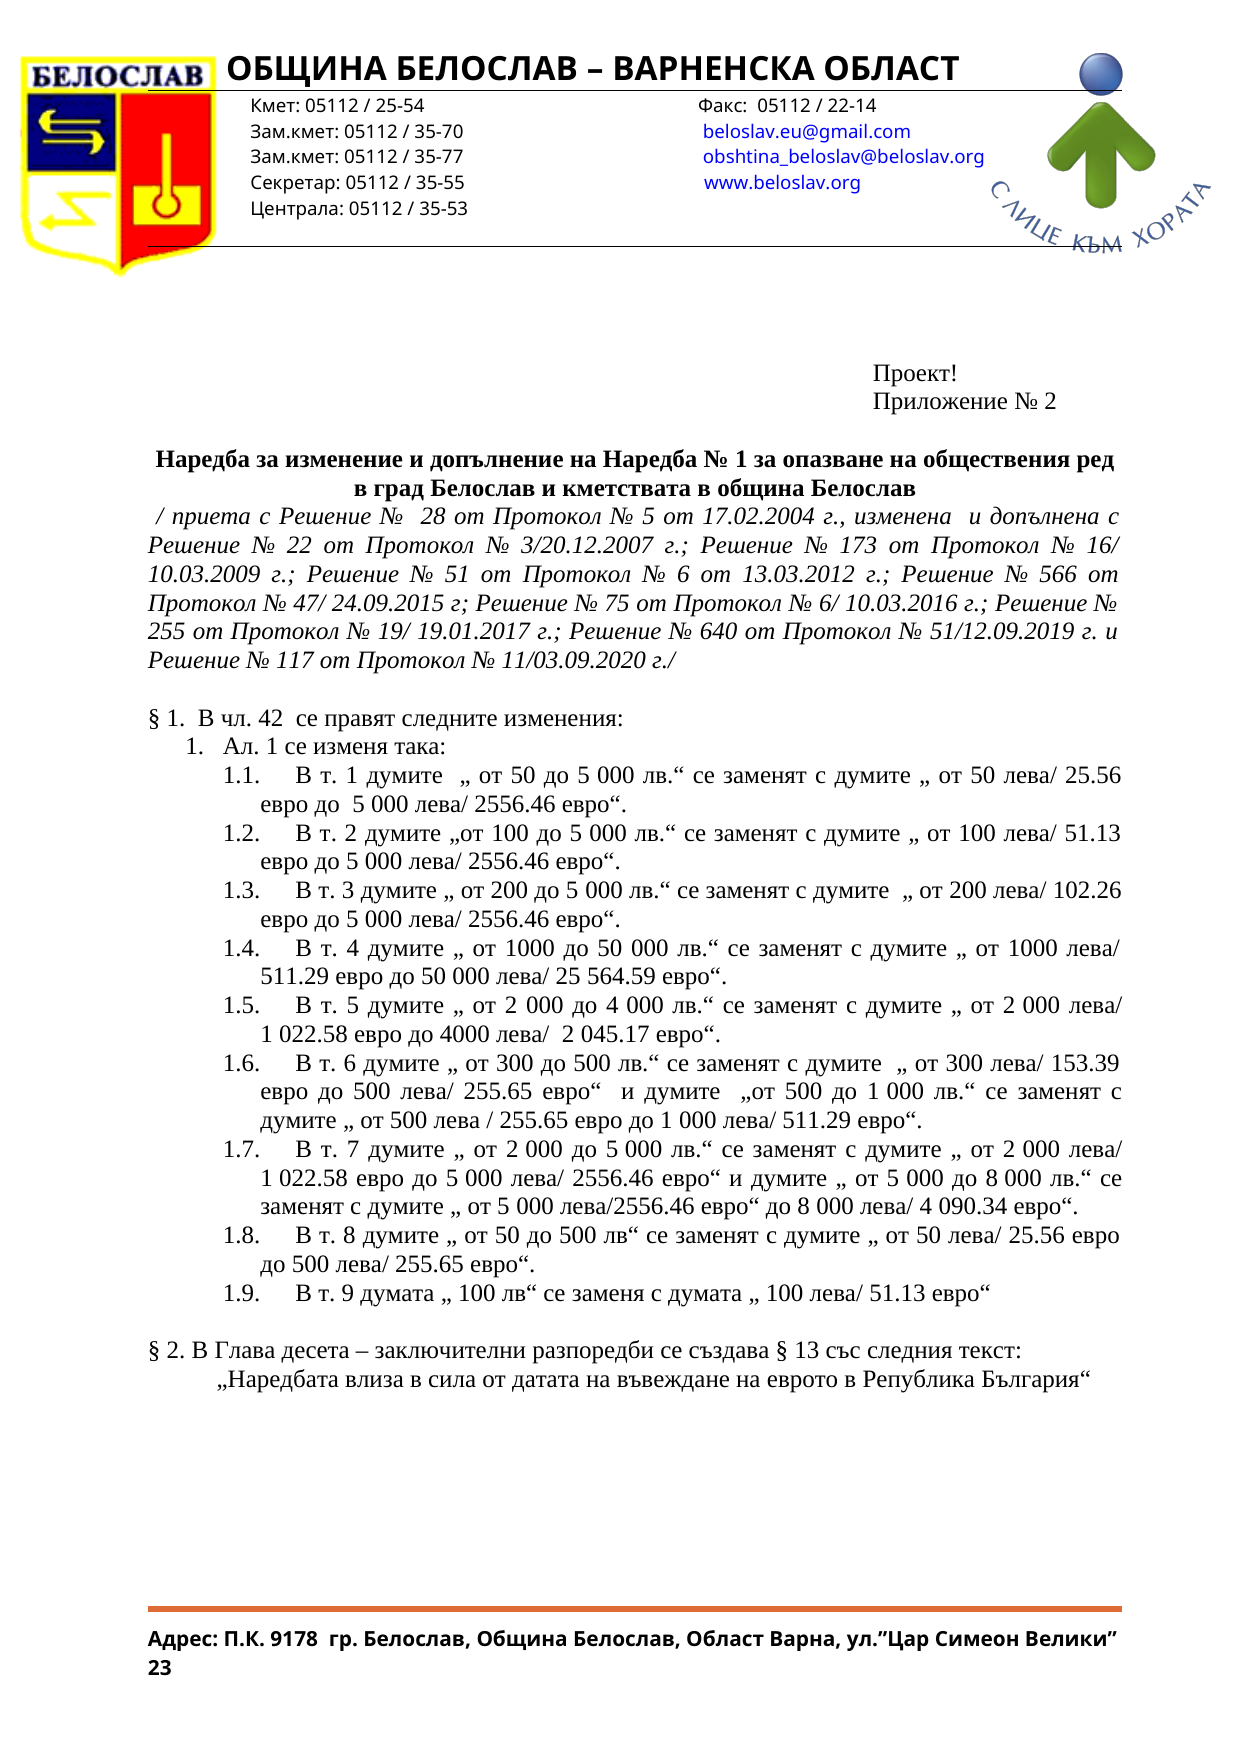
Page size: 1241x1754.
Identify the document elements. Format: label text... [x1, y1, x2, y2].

list В т. 5 думите „ от 2 000 до 4 000 лв.“ се заменят с думите „ от 2 000 лева/ 1 022.58 евро до 4000 лева/ 2 045.17 евро“. [223, 990, 1122, 1048]
list В т. 7 думите „ от 2 000 до 5 000 лв.“ се заменят с думите „ от 2 000 лева/ 1 022.58 евро до 5 000 лева/ 2556.46 евро“ и думите „ от 5 000 до 8 000 лв.“ се заменят с думите „ от 5 000 лева/2556.46 евро“ до 8 000 лева/ 4 090.34 евро“. [223, 1134, 1122, 1220]
picture [19, 56, 218, 279]
list Ал. 1 се изменя така: [185, 731, 1122, 760]
list В т. 4 думите „ от 1000 до 50 000 лв.“ се заменят с думите „ от 1000 лева/ 511.29 евро до 50 000 лева/ 25 564.59 евро“. [223, 933, 1122, 990]
text Наредба за изменение и допълнение на Наредба № 1 за опазване на обществения ред в град Белослав и кметствата в община Белослав [148, 444, 1122, 501]
list В т. 3 думите „ от 200 до 5 000 лв.“ се заменят с думите „ от 200 лева/ 102.26 евро до 5 000 лева/ 2556.46 евро“. [223, 875, 1122, 933]
text § 1. В чл. 42 се правят следните изменения: [148, 703, 1122, 731]
text „Наредбата влиза в сила от датата на въвеждане на еврото в Република България“ [148, 1364, 1122, 1393]
list В т. 2 думите „от 100 до 5 000 лв.“ се заменят с думите „ от 100 лева/ 51.13 евро до 5 000 лева/ 2556.46 евро“. [223, 818, 1122, 875]
list В т. 9 думата „ 100 лв“ се заменя с думата „ 100 лева/ 51.13 евро“ [223, 1278, 1122, 1306]
text § 2. В Глава десета – заключителни разпоредби се създава § 13 със следния текст: [148, 1335, 1122, 1364]
list В т. 8 думите „ от 50 до 500 лв“ се заменят с думите „ от 50 лева/ 25.56 евро до 500 лева/ 255.65 евро“. [223, 1220, 1122, 1278]
picture [987, 49, 1214, 260]
list В т. 6 думите „ от 300 до 500 лв.“ се заменят с думите „ от 300 лева/ 153.39 евро до 500 лева/ 255.65 евро“ и думите „от 500 до 1 000 лв.“ се заменят с думите „ от 500 лева / 255.65 евро до 1 000 лева/ 511.29 евро“. [223, 1048, 1122, 1134]
text / приета с Решение № 28 от Протокол № 5 от 17.02.2004 г., изменена и допълнена с Решение № 22 от Протокол № 3/20.12.2007 г.; Решение № 173 от Протокол № 16/ 10.03.2009 г.; Решение № 51 от Протокол № 6 от 13.03.2012 г.; Решение № 566 от Протокол № 47/ 24.09.2015 г; Решение № 75 от Протокол № 6/ 10.03.2016 г.; Решение № 255 от Протокол № 19/ 19.01.2017 г.; Решение № 640 от Протокол № 51/12.09.2019 г. и Решение № 117 от Протокол № 11/03.09.2020 г./ [148, 501, 1122, 674]
list В т. 1 думите „ от 50 до 5 000 лв.“ се заменят с думите „ от 50 лева/ 25.56 евро до 5 000 лева/ 2556.46 евро“. [223, 760, 1122, 818]
text Приложение № 2 [148, 386, 1122, 415]
text Проект! [148, 358, 1122, 386]
